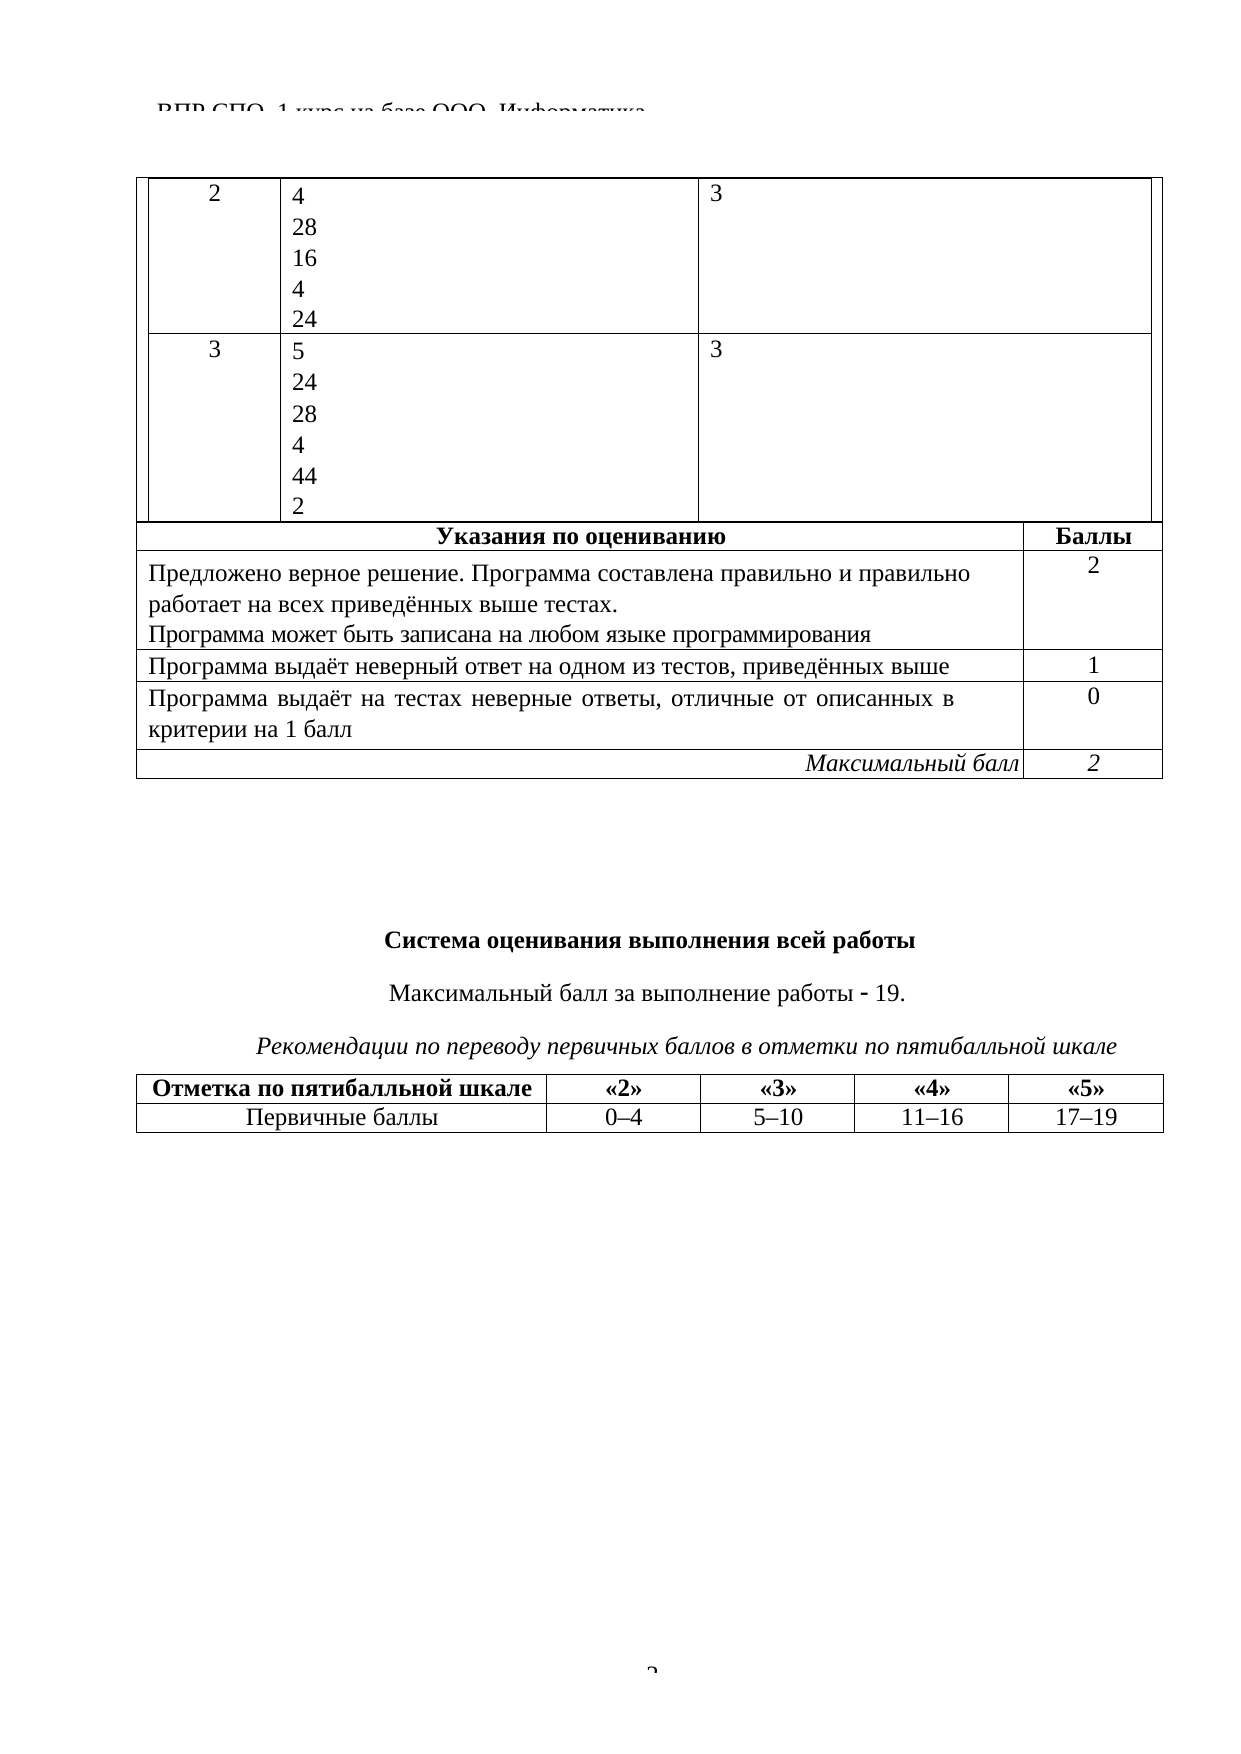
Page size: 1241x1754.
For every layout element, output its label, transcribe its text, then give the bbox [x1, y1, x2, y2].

table_cell 0 [1024, 682, 1162, 749]
table_cell 11–16 [855, 1104, 1008, 1132]
table_header «5» [1009, 1075, 1163, 1103]
table_cell 2 [1024, 750, 1162, 778]
table_header «4» [855, 1075, 1008, 1103]
table_cell 3 [699, 334, 1151, 521]
table_cell Указания по оцениванию [137, 523, 1023, 549]
table_cell Максимальный балл [137, 750, 1023, 778]
table_cell Программа выдаёт на тестах неверные ответы, отличные от описанных в критерии на 1 балл [137, 682, 1023, 749]
table_header 2 [149, 179, 280, 333]
table_cell Первичные баллы [137, 1104, 546, 1132]
text Максимальный балл за выполнение работы  19. [388, 978, 1176, 1007]
table_cell Программа выдаёт неверный ответ на одном из тестов, приведённых выше [137, 650, 1023, 681]
table_header 3 [699, 179, 1151, 333]
table_cell 5–10 [701, 1104, 854, 1132]
text Рекомендации по переводу первичных баллов в отметки по пятибалльной шкале [256, 1031, 1176, 1060]
table_cell 17–19 [1009, 1104, 1163, 1132]
table_cell [1152, 333, 1162, 521]
table_cell Баллы [1024, 523, 1162, 549]
table_cell [137, 333, 148, 521]
table_cell 2 [1024, 551, 1162, 649]
table_header 4 28 16 4 24 [281, 179, 698, 333]
subtitle Система оценивания выполнения всей работы [384, 926, 1176, 954]
table_cell 1 [1024, 650, 1162, 681]
table_cell 3 [149, 334, 280, 521]
table_cell 0–4 [547, 1104, 700, 1132]
table_header [137, 178, 148, 333]
table_header Отметка по пятибалльной шкале [137, 1075, 546, 1103]
table_header [1152, 178, 1162, 333]
table_cell 5 24 28 4 44 2 [281, 334, 698, 521]
table_header «3» [701, 1075, 854, 1103]
table_cell Предложено верное решение. Программа составлена правильно и правильно работает на всех приведённых выше тестах. Программа может быть записана на любом языке программирования [137, 551, 1023, 649]
table_header «2» [547, 1075, 700, 1103]
